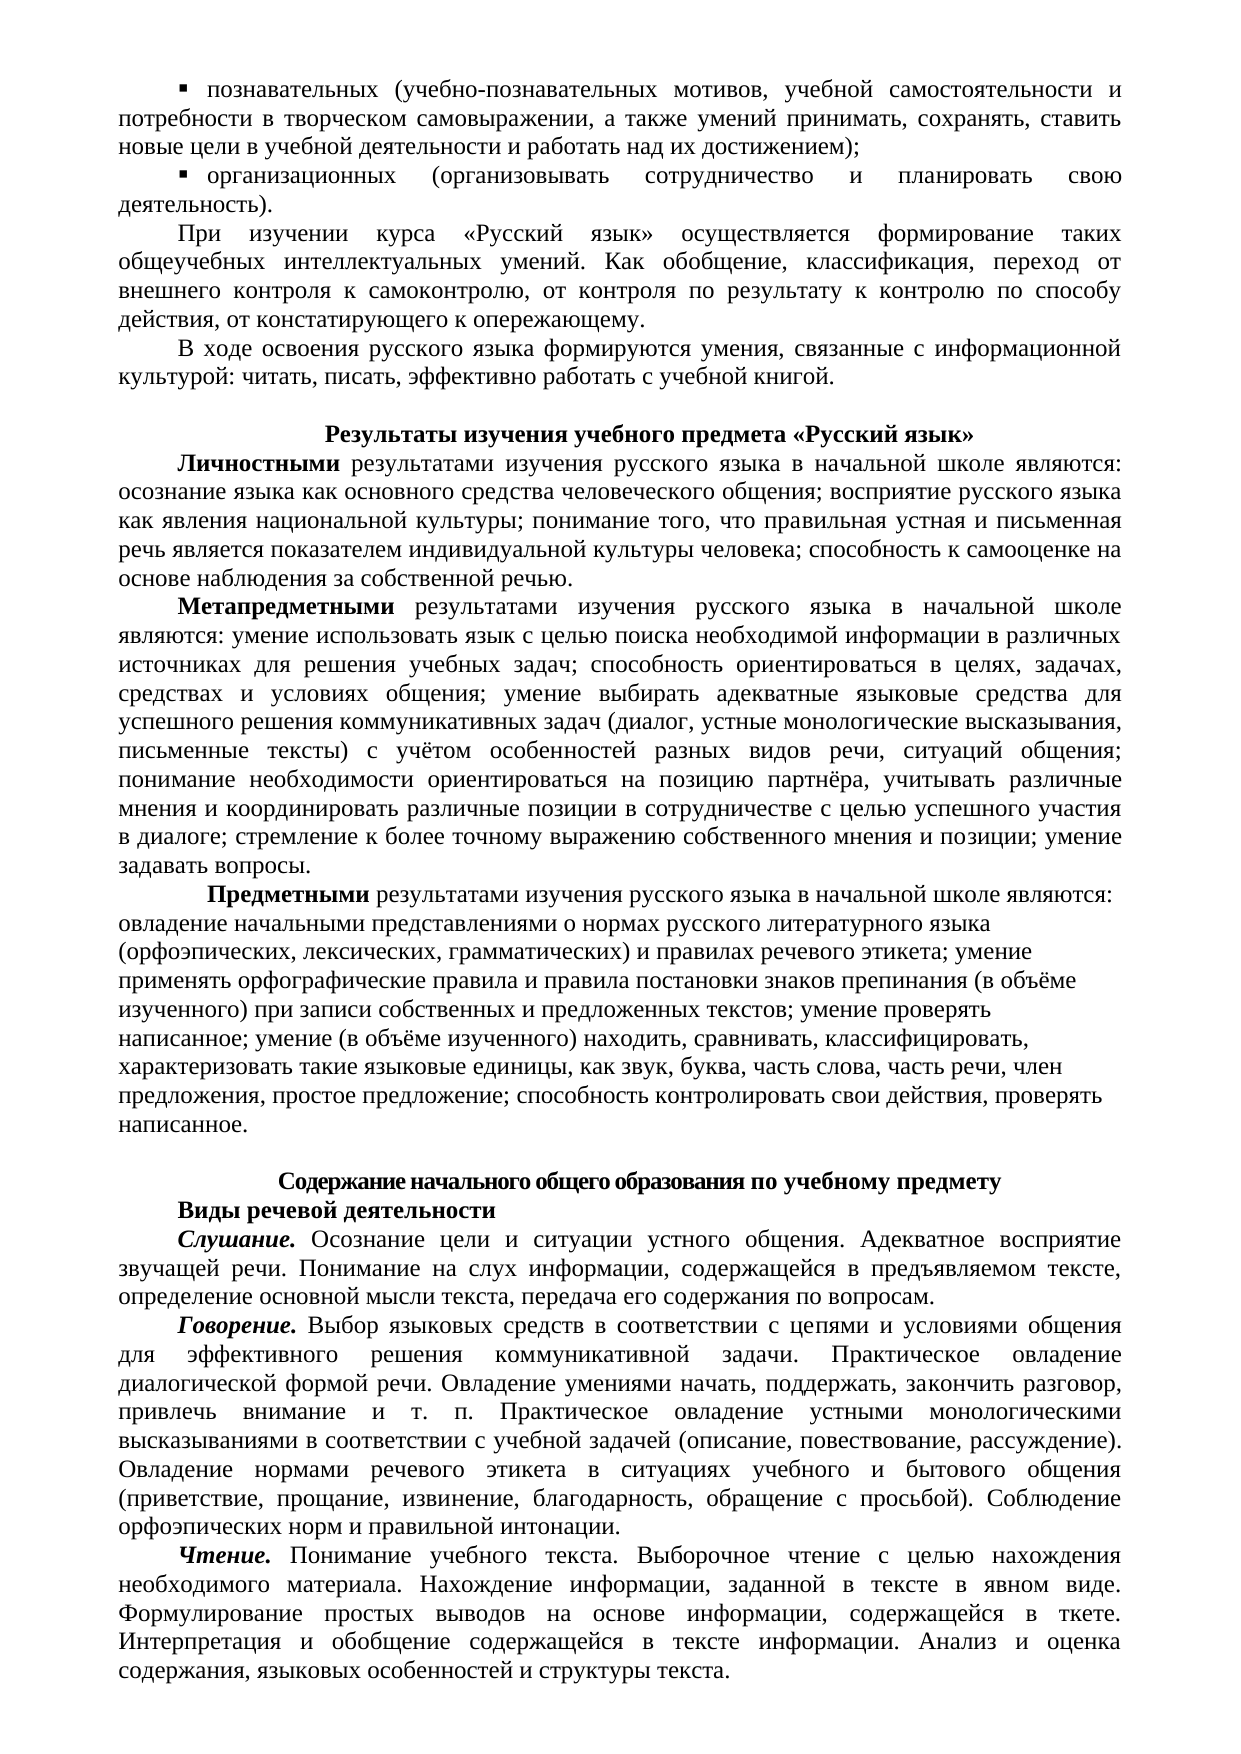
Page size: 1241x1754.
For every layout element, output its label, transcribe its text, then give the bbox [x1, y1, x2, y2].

text Предметными результатами изучения русского языка в начальной школе являются: овладение начальными представлениями о нормах русского литературного языка (орфоэпических, лексических, грамматических) и правилах речевого этикета; умение применять орфографические правила и правила постановки знаков препинания (в объёме изученного) при записи собственных и предложенных текстов; умение проверять написанное; умение (в объёме изученного) находить, сравнивать, классифицировать, характеризовать такие языковые единицы, как звук, буква, часть слова, часть речи, член предложения, простое предложение; способность контролировать свои действия, проверять написанное. [118, 879, 1122, 1138]
text В ходе освоения русского языка формируются умения, связанные с информационной культурой: читать, писать, эффективно работать с учебной книгой. [118, 333, 1122, 390]
text Личностными результатами изучения русского языка в начальной школе являются: осознание языка как основного средства человеческого общения; восприятие русского языка как явления национальной культуры; понимание того, что правильная устная и письменная речь является показателем индивидуальной культуры человека; способность к самооценке на основе наблюдения за собственной речью. [118, 448, 1122, 591]
text При изучении курса «Русский язык» осуществляется формирование таких общеучебных интеллектуальных умений. Как обобщение, классификация, переход от внешнего контроля к самоконтролю, от контроля по результату к контролю по способу действия, от констатирующего к опережающему. [118, 218, 1122, 333]
text Содержание начального общего образования по учебному предмету [0, 1166, 1122, 1195]
list организационных (организовывать сотрудничество и планировать свою деятельность). [118, 160, 1122, 218]
text Метапредметными результатами изучения русского языка в начальной школе являются: умение использовать язык с целью поиска необходимой информации в различных источниках для решения учебных задач; способность ориентироваться в целях, задачах, средствах и условиях общения; умение выбирать адекватные языковые средства для успешного решения коммуникативных задач (диалог, устные монологические высказывания, письменные тексты) с учётом особенностей разных видов речи, ситуаций общения; понимание необходимости ориентироваться на позицию партнёра, учитывать различные мнения и координировать различные позиции в сотрудничестве с целью успешного участия в диалоге; стремление к более точному выражению собственного мнения и позиции; умение задавать вопросы. [118, 591, 1122, 879]
text Чтение. Понимание учебного текста. Выборочное чтение с целью нахождения необходимого материала. Нахождение информации, заданной в тексте в явном виде. Формулирование простых выводов на основе информации, содержащейся в ткете. Интерпретация и обобщение содержащейся в тексте информации. Анализ и оценка содержания, языковых особенностей и структуры текста. [118, 1540, 1122, 1684]
text Виды речевой деятельности [118, 1195, 1122, 1224]
text Говорение. Выбор языковых средств в соответствии с цепями и условиями общения для эффективного решения коммуникативной задачи. Практическое овладение диалогической формой речи. Овладение умениями начать, поддержать, закончить разговор, привлечь внимание и т. п. Практическое овладение устными монологическими высказываниями в соответствии с учебной задачей (описание, повествование, рассуждение). Овладение нормами речевого этикета в ситуациях учебного и бытового общения (приветствие, прощание, извинение, благодарность, обращение с просьбой). Соблюдение орфоэпических норм и правильной интонации. [118, 1310, 1122, 1540]
list познавательных (учебно-познавательных мотивов, учебной самостоятельности и потребности в творческом самовыражении, а также умений принимать, сохранять, ставить новые цели в учебной деятельности и работать над их достижением); [118, 74, 1122, 160]
text Слушание. Осознание цели и ситуации устного общения. Адекватное восприятие звучащей речи. Понимание на слух информации, содержащейся в предъявляемом тексте, определение основной мысли текста, передача его содержания по вопросам. [118, 1224, 1122, 1310]
text Результаты изучения учебного предмета «Русский язык» [118, 419, 1122, 448]
